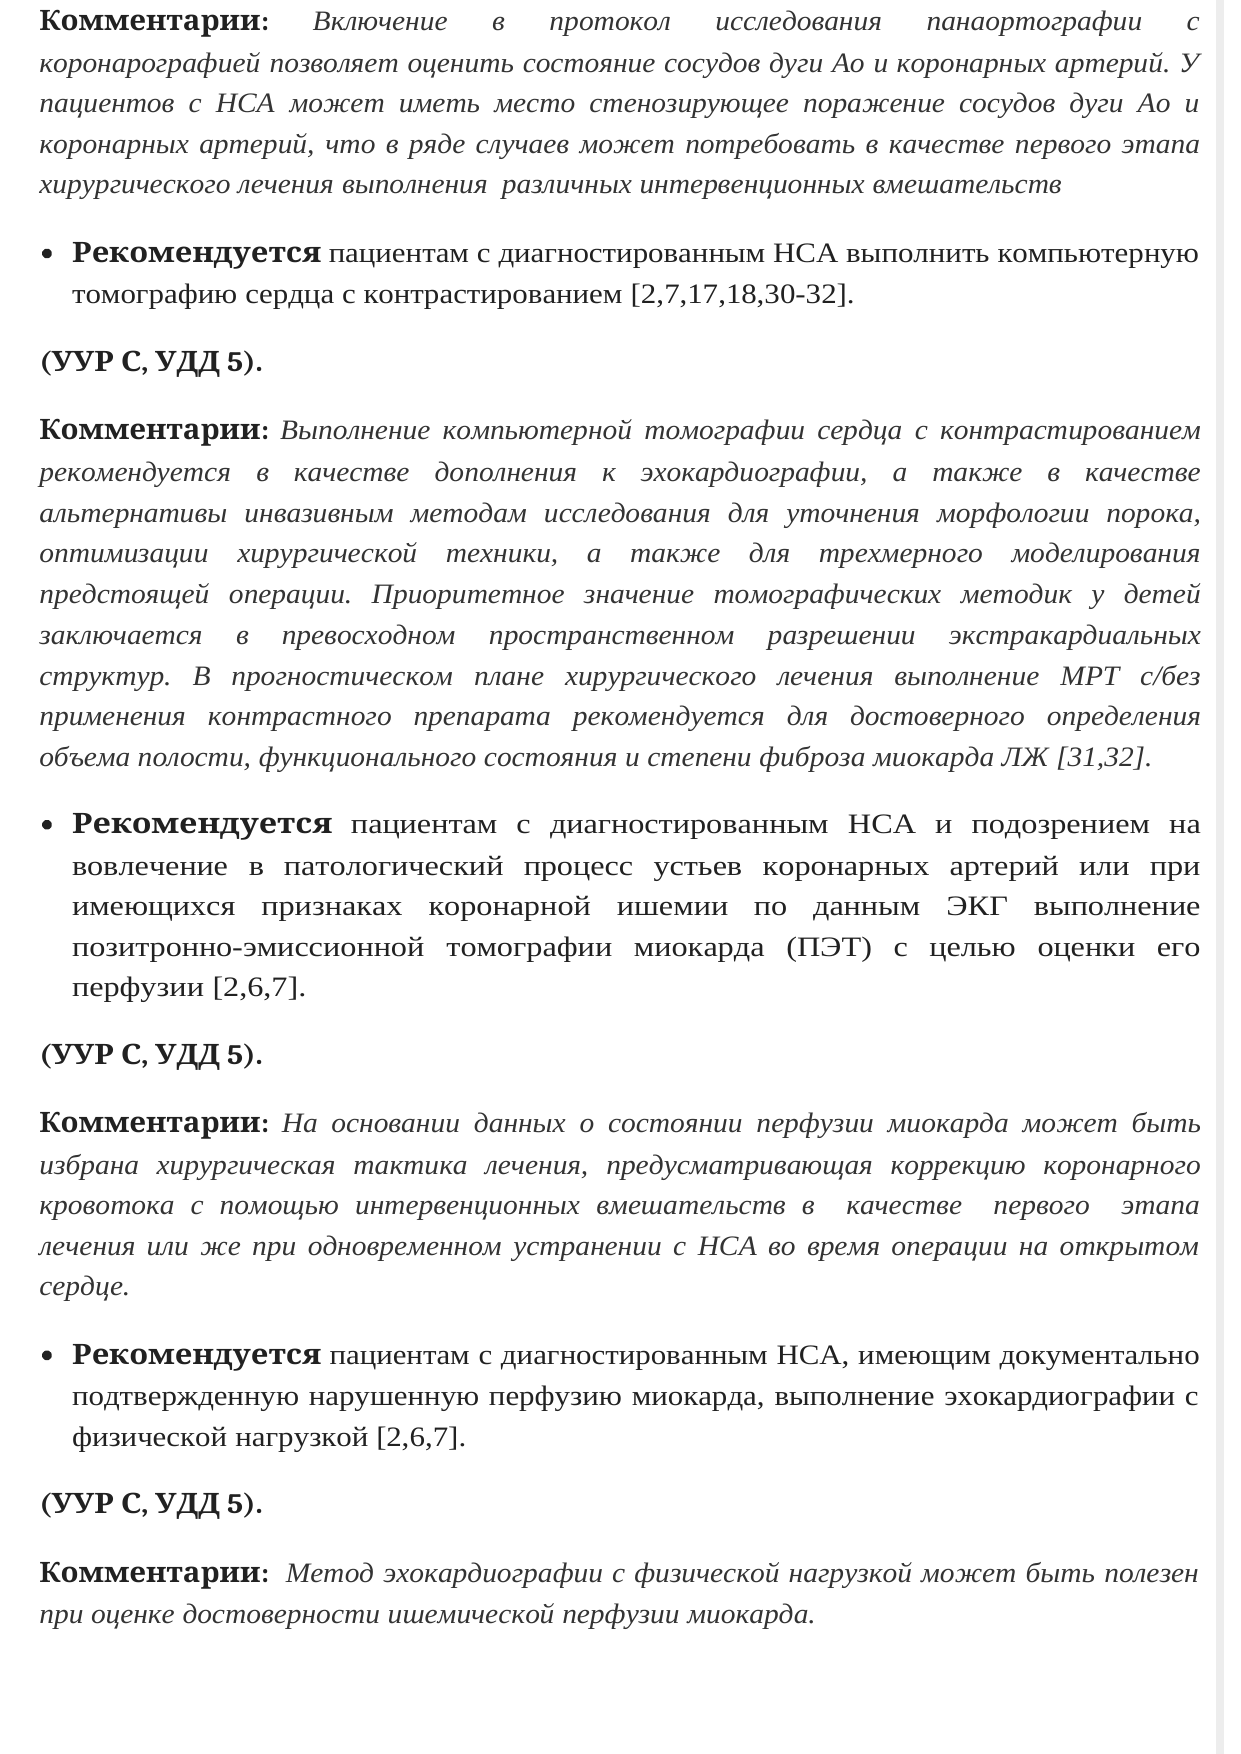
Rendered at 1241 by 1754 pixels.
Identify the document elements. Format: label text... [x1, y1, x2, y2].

text Рекомендуется пациентам с диагностированным НСА выполнить компьютерную томографию сердца с контрастированием [2,7,17,18,30-32]. [72, 236, 1200, 310]
text Комментарии: Метод эхокардиографии с физической нагрузкой может быть полезен при оценке достоверности ишемической перфузии миокарда. [39, 1556, 1201, 1630]
subtitle (УУР С, УДД 5). [39, 346, 1213, 378]
text Комментарии: Включение в протокол исследования панаортографии с коронарографией позволяет оценить состояние сосудов дуги Ао и коронарных артерий. У пациентов с НСА может иметь место стенозирующее поражение сосудов дуги Ао и коронарных артерий, что в ряде случаев может потребовать в качестве первого этапа хирургического лечения выполнения различных интервенционных вмешательств [39, 4, 1201, 199]
text Комментарии: На основании данных о состоянии перфузии миокарда может быть избрана хирургическая тактика лечения, предусматривающая коррекцию коронарного кровотока с помощью интервенционных вмешательств в качестве первого этапа лечения или же при одновременном устранении с НСА во время операции на открытом сердце. [39, 1106, 1201, 1301]
text Комментарии: Выполнение компьютерной томографии сердца с контрастированием рекомендуется в качестве дополнения к эхокардиографии, а также в качестве альтернативы инвазивным методам исследования для уточнения морфологии порока, оптимизации хирургической техники, а также для трехмерного моделирования предстоящей операции. Приоритетное значение томографических методик у детей заключается в превосходном пространственном разрешении экстракардиальных структур. В прогностическом плане хирургического лечения выполнение МРТ с/без применения контрастного препарата рекомендуется для достоверного определения объема полости, функционального состояния и степени фиброза миокарда ЛЖ [31,32]. [39, 413, 1201, 773]
text Рекомендуется пациентам с диагностированным НСА и подозрением на вовлечение в патологический процесс устьев коронарных артерий или при имеющихся признаках коронарной ишемии по данным ЭКГ выполнение позитронно-эмиссионной томографии миокарда (ПЭТ) с целью оценки его перфузии [2,6,7]. [72, 807, 1201, 1002]
text Рекомендуется пациентам с диагностированным НСА, имеющим документально подтвержденную нарушенную перфузию миокарда, выполнение эхокардиографии с физической нагрузкой [2,6,7]. [72, 1338, 1201, 1452]
subtitle (УУР С, УДД 5). [39, 1039, 1213, 1071]
subtitle (УУР С, УДД 5). [39, 1488, 1213, 1521]
